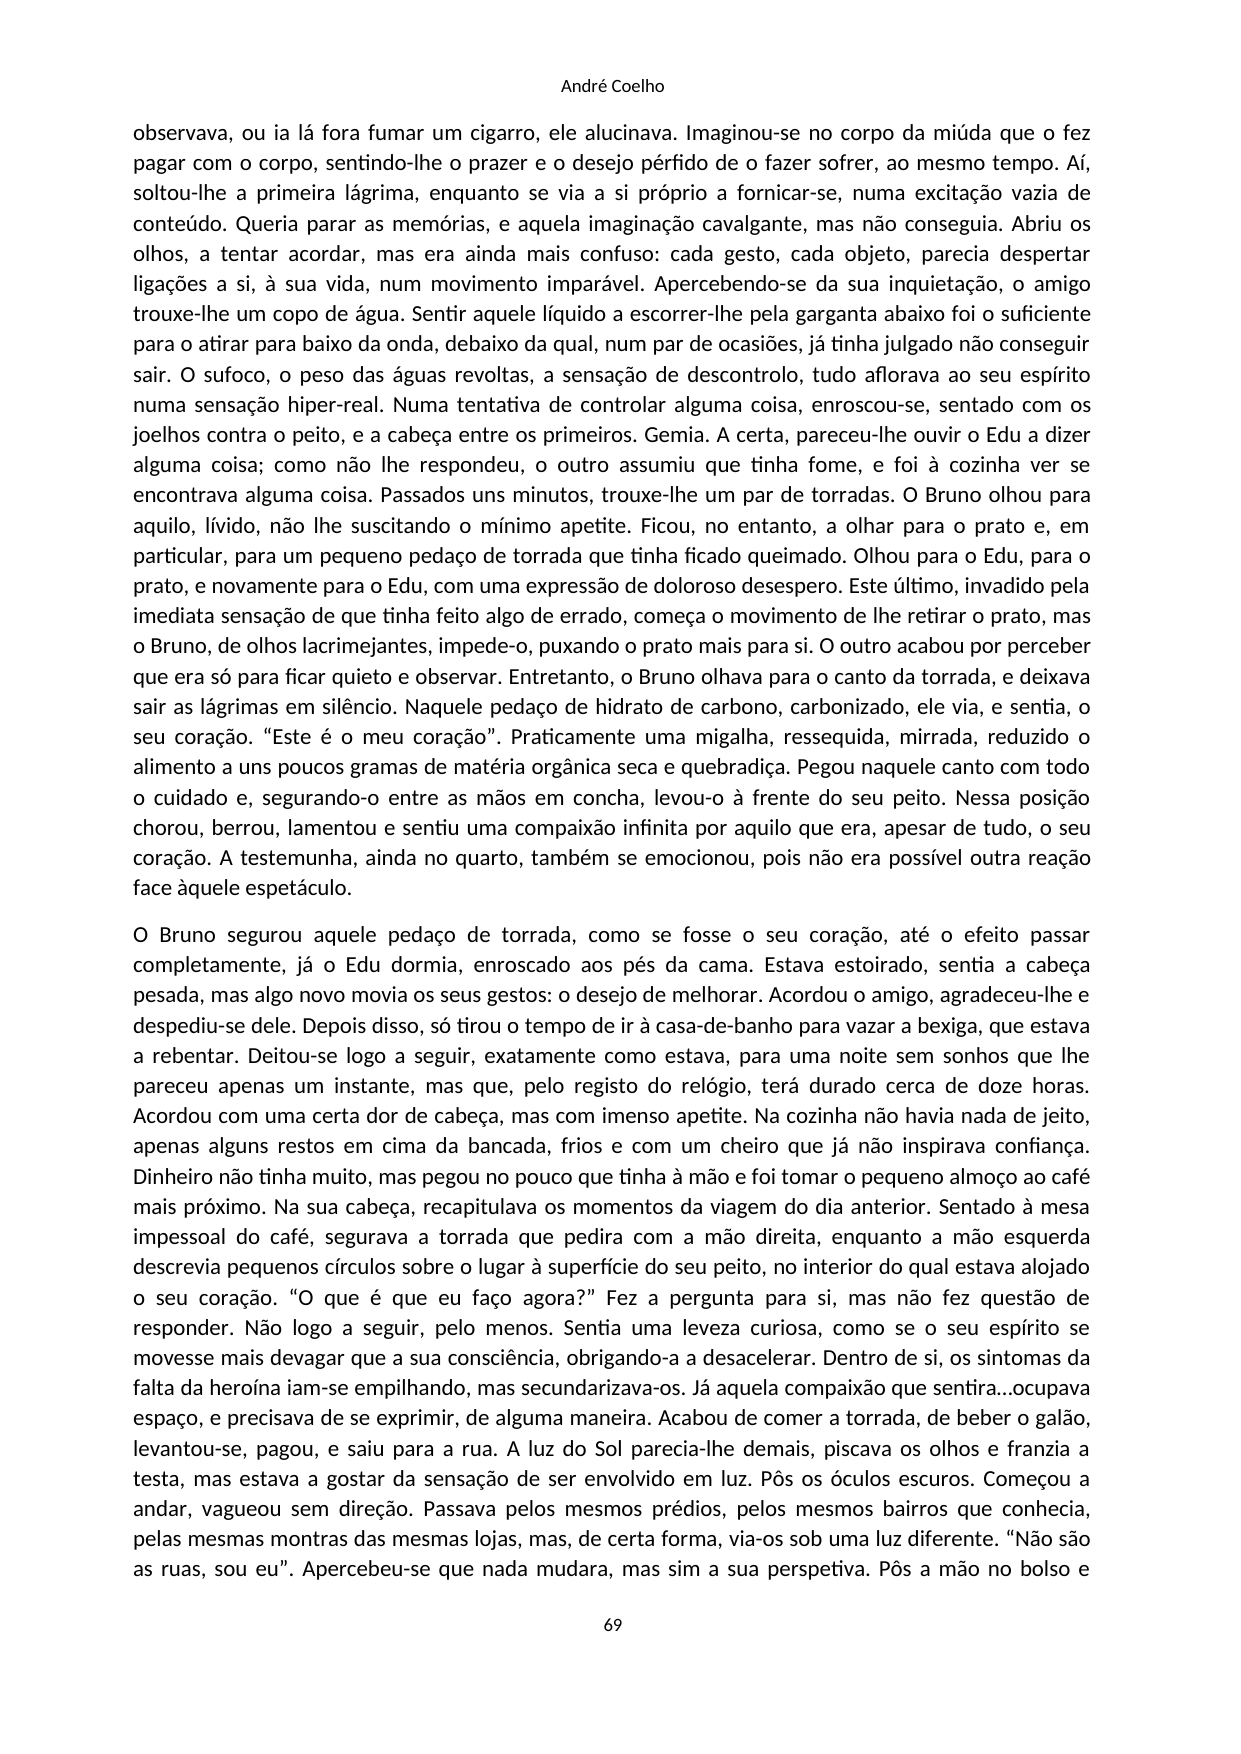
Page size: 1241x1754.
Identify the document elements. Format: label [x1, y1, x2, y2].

text [133, 920, 1093, 1583]
text [133, 118, 1093, 901]
